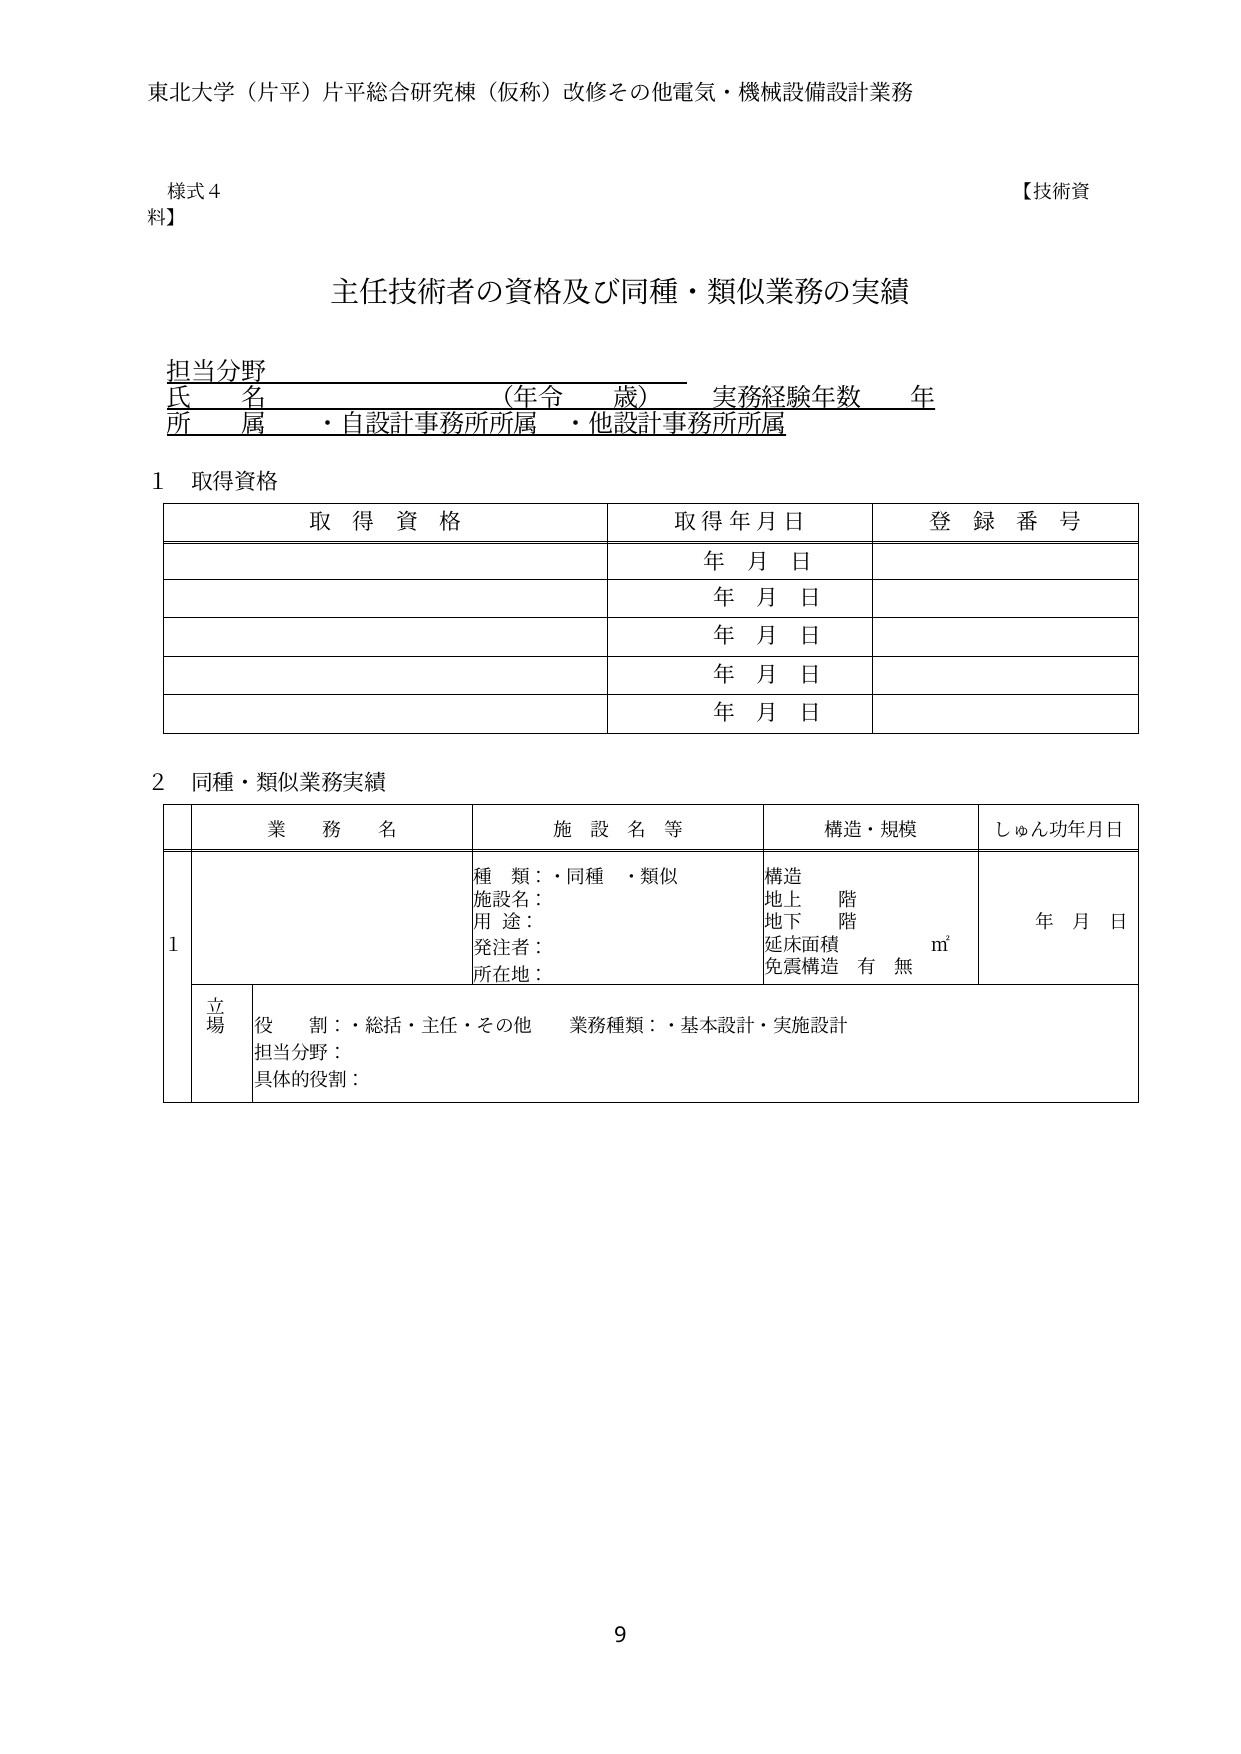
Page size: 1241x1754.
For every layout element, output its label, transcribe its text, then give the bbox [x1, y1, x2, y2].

table_cell [164, 544, 607, 579]
table_cell [164, 657, 607, 694]
table_header しゅん功年月日 [979, 805, 1138, 849]
table_cell 年 月 日 [608, 580, 872, 617]
table_cell [164, 618, 607, 656]
table_cell [873, 695, 1138, 733]
table_header 取 得 資 格 [164, 504, 607, 541]
table_header 構造・規模 [764, 805, 978, 849]
table_cell [873, 657, 1138, 694]
table_header [164, 805, 191, 849]
table_cell 役 割：・総括・主任・その他 業務種類：・基本設計・実施設計 担当分野： 具体的役割： [253, 985, 1138, 1102]
table_cell 種 類：・同種 ・類似 施設名： 用途： 発注者： 所在地： [473, 852, 763, 984]
table_cell 年 月 日 [979, 852, 1138, 984]
table_cell 構造 地上 階 地下 階 延床面積 ㎡ 免震構造 有 無 [764, 852, 978, 984]
table_cell [164, 695, 607, 733]
table_header 施 設 名 等 [473, 805, 763, 849]
table_cell 立場 [192, 985, 252, 1102]
table_cell 年 月 日 [608, 695, 872, 733]
table_header 取 得 年 月 日 [608, 504, 872, 541]
table_cell [873, 580, 1138, 617]
table_header 業 務 名 [192, 805, 472, 849]
table_cell [164, 580, 607, 617]
text 主任技術者の資格及び同種・類似業務の実績 [148, 281, 1093, 307]
text １ 取得資格 [148, 474, 1093, 493]
text 氏 名 （年令 歳） 実務経験年数 年 [148, 386, 1093, 412]
table_cell [873, 544, 1138, 579]
text 所 属 ・自設計事務所所属 ・他設計事務所所属 [148, 412, 1093, 438]
table_cell １ [164, 852, 191, 1102]
table_cell 年 月 日 [608, 544, 872, 579]
text 様式４ 【技術資料】 [148, 177, 1093, 229]
table_cell [192, 852, 472, 984]
table_cell [873, 618, 1138, 656]
table_cell 年 月 日 [608, 657, 872, 694]
text 担当分野 [148, 359, 1093, 386]
table_header 登 録 番 号 [873, 504, 1138, 541]
text ２ 同種・類似業務実績 [148, 772, 1093, 795]
table_cell 年 月 日 [608, 618, 872, 656]
